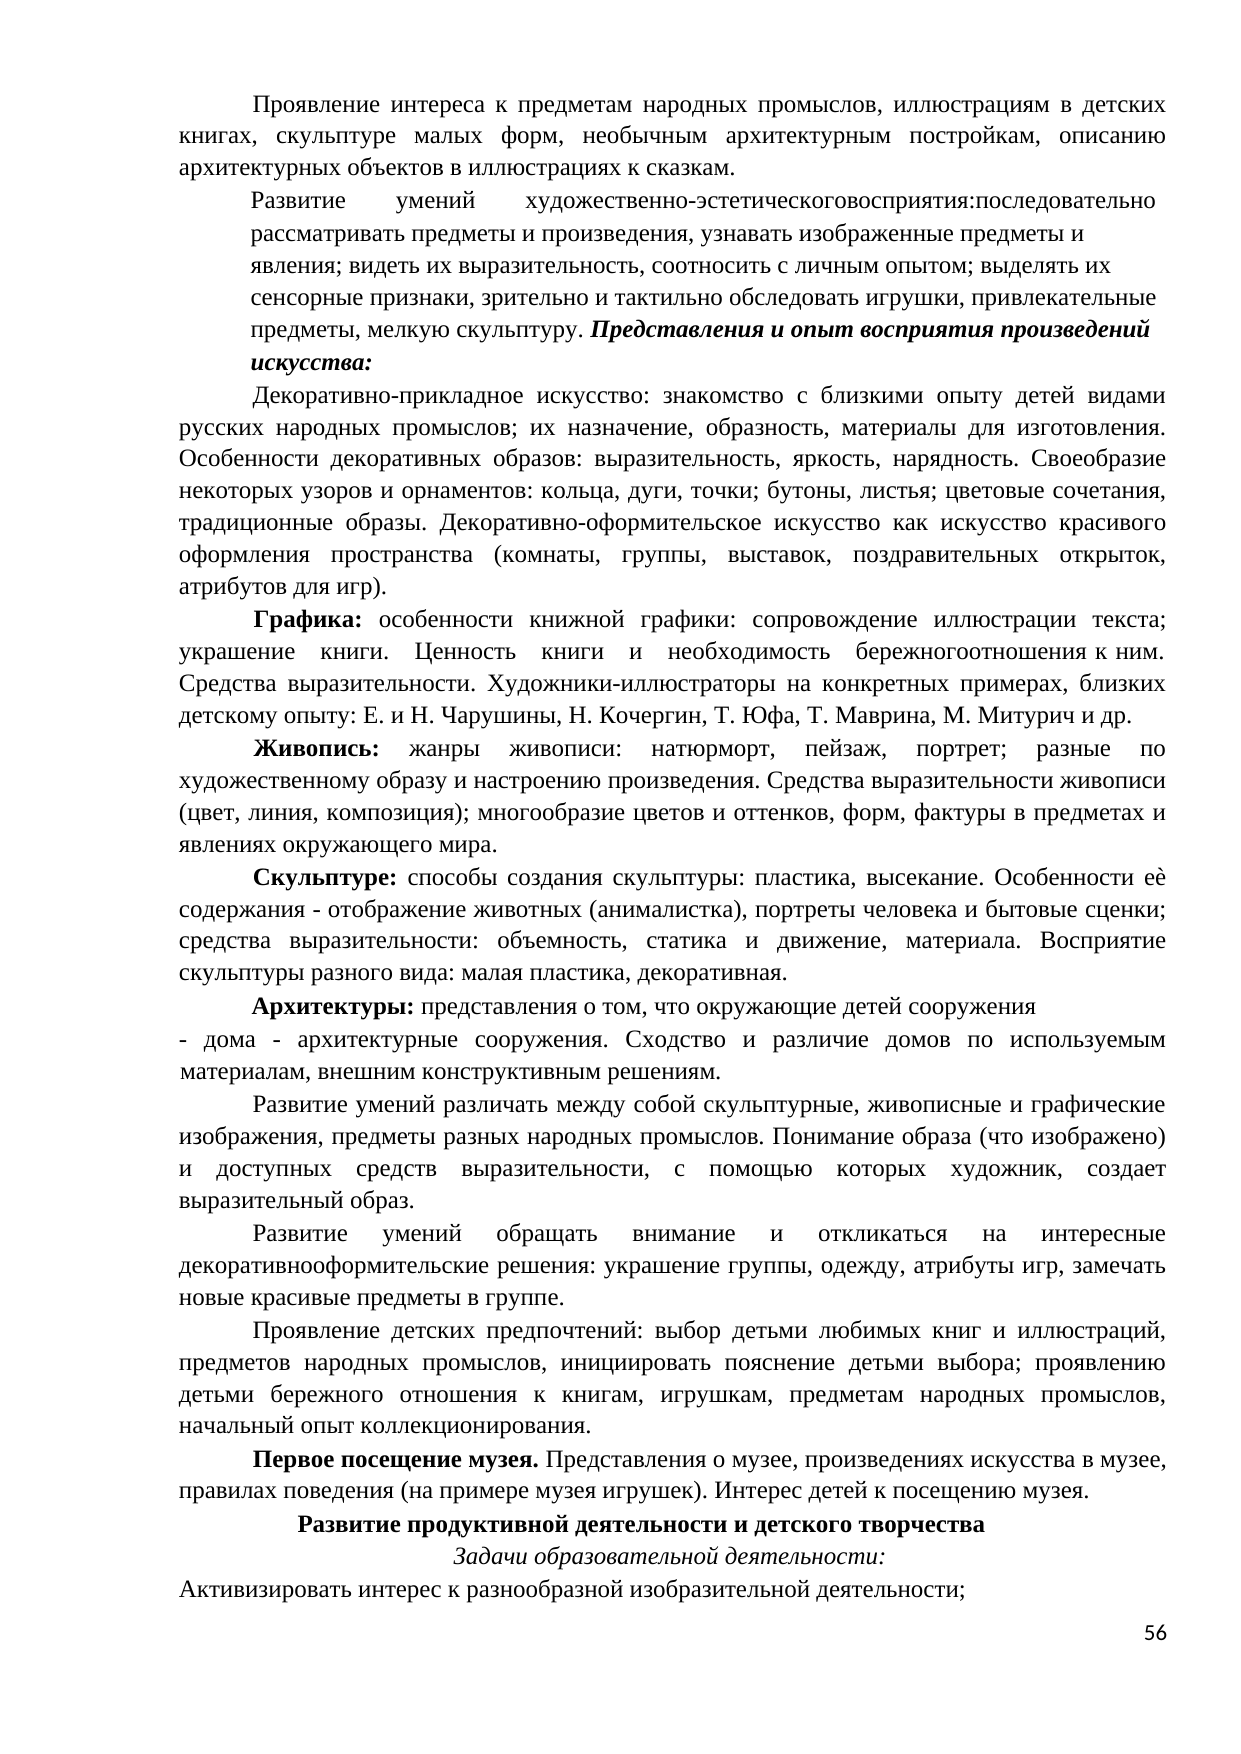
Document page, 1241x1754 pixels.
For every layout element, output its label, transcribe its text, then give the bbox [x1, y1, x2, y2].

text Развитие продуктивной деятельности и детского творчества Задачи образовательной деятельности: [297, 1509, 1067, 1570]
text Развитие умений художественно-эстетическоговосприятия:последовательно рассматривать предметы и произведения, узнавать изображенные предметы и явления; видеть их выразительность, соотносить с личным опытом; выделять их сенсорные признаки, зрительно и тактильно обследовать игрушки, привлекательные предметы, мелкую скульптуру. Представления и опыт восприятия произведений искусства: [250, 186, 1168, 375]
text Активизировать интерес к разнообразной изобразительной деятельности; [179, 1574, 1167, 1603]
text Декоративно-прикладное искусство: знакомство с близкими опыту детей видами русских народных промыслов; их назначение, образность, материалы для изготовления. Особенности декоративных образов: выразительность, яркость, нарядность. Своеобразие некоторых узоров и орнаментов: кольца, дуги, точки; бутоны, листья; цветовые сочетания, традиционные образы. Декоративно-оформительское искусство как искусство красивого оформления пространства (комнаты, группы, выставок, поздравительных открыток, атрибутов для игр). [179, 380, 1167, 600]
text Архитектуры: представления о том, что окружающие детей сооружения [251, 991, 1167, 1019]
text Скульптуре: способы создания скульптуры: пластика, высекание. Особенности еѐ содержания - отображение животных (анималистка), портреты человека и бытовые сценки; средства выразительности: объемность, статика и движение, материала. Восприятие скульптуры разного вида: малая пластика, декоративная. [179, 862, 1167, 986]
text Развитие умений обращать внимание и откликаться на интересные декоративнооформительские решения: украшение группы, одежду, атрибуты игр, замечать новые красивые предметы в группе. [179, 1218, 1167, 1310]
text Графика: особенности книжной графики: сопровождение иллюстрации текста; украшение книги. Ценность книги и необходимость бережногоотношения к ним. Средства выразительности. Художники-иллюстраторы на конкретных примерах, близких детскому опыту: Е. и Н. Чарушины, Н. Кочергин, Т. Юфа, Т. Маврина, М. Митурич и др. [179, 604, 1167, 728]
text - дома - архитектурные сооружения. Сходство и различие домов по используемым материалам, внешним конструктивным решениям. [179, 1024, 1167, 1084]
text Первое посещение музея. Представления о музее, произведениях искусства в музее, правилах поведения (на примере музея игрушек). Интерес детей к посещению музея. [179, 1444, 1167, 1504]
text Проявление детских предпочтений: выбор детьми любимых книг и иллюстраций, предметов народных промыслов, инициировать пояснение детьми выбора; проявлению детьми бережного отношения к книгам, игрушкам, предметам народных промыслов, начальный опыт коллекционирования. [179, 1315, 1167, 1439]
text Живопись: жанры живописи: натюрморт, пейзаж, портрет; разные по художественному образу и настроению произведения. Средства выразительности живописи (цвет, линия, композиция); многообразие цветов и оттенков, форм, фактуры в предметах и явлениях окружающего мира. [179, 733, 1167, 857]
text Развитие умений различать между собой скульптурные, живописные и графические изображения, предметы разных народных промыслов. Понимание образа (что изображено) и доступных средств выразительности, с помощью которых художник, создает выразительный образ. [179, 1089, 1167, 1213]
text Проявление интереса к предметам народных промыслов, иллюстрациям в детских книгах, скульптуре малых форм, необычным архитектурным постройкам, описанию архитектурных объектов в иллюстрациях к сказкам. [179, 89, 1167, 181]
